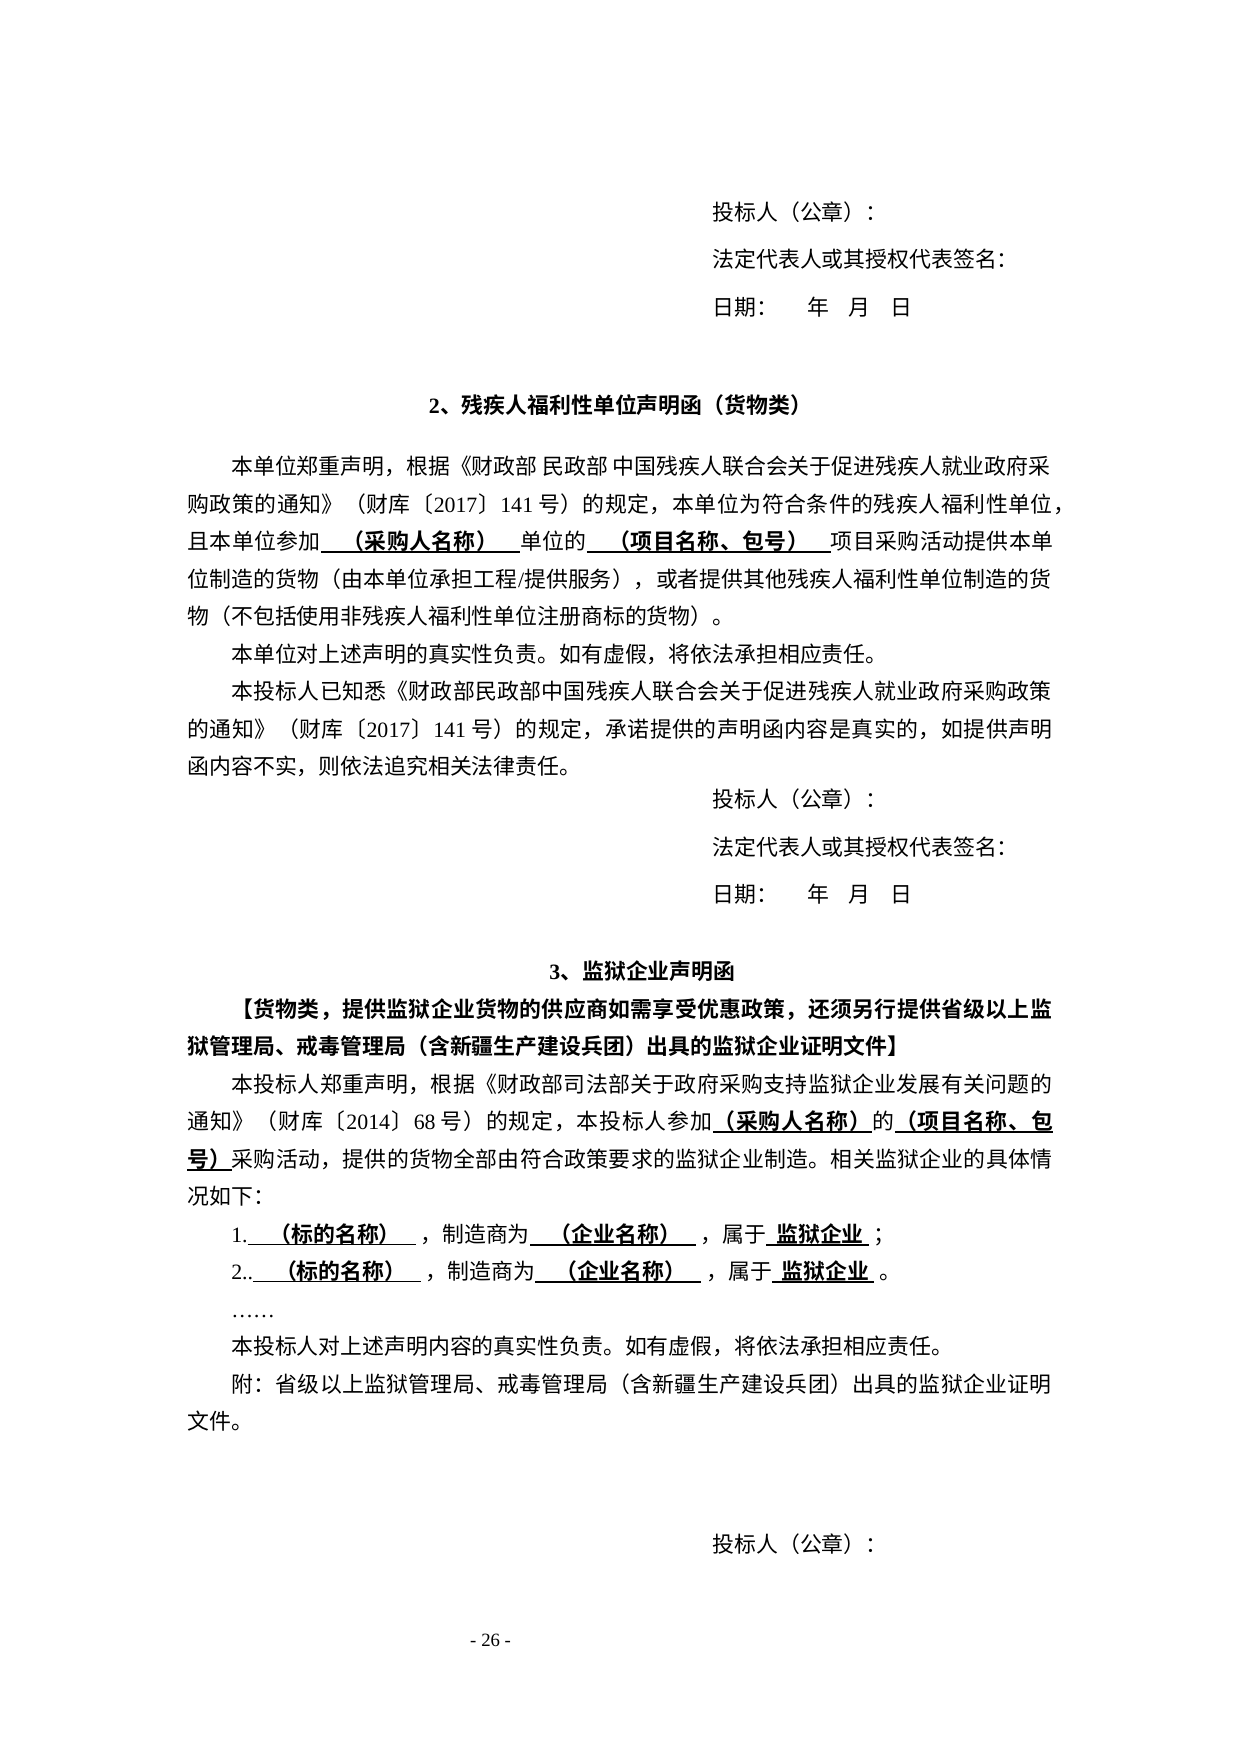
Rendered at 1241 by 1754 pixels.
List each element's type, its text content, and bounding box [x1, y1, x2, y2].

text 本单位郑重声明，根据《财政部 民政部 中国残疾人联合会关于促进残疾人就业政府采购政策的通知》（财库〔2017〕141号）的规定，本单位为符合条件的残疾人福利性单位，且本单位参加 （采购人名称） 单位的 （项目名称、包号） 项目采购活动提供本单位制造的货物（由本单位承担工程/提供服务），或者提供其他残疾人福利性单位制造的货物（不包括使用非残疾人福利性单位注册商标的货物）。 [187, 444, 1053, 632]
text …… [187, 1287, 1053, 1325]
text 1. （标的名称） ，制造商为 （企业名称） ，属于 监狱企业 ； [187, 1212, 1053, 1250]
text 法定代表人或其授权代表签名： [187, 242, 1053, 274]
text 2、残疾人福利性单位声明函（货物类） [187, 388, 1053, 419]
text 日期： 年 月 日 [187, 877, 1053, 909]
text 附：省级以上监狱管理局、戒毒管理局（含新疆生产建设兵团）出具的监狱企业证明文件。 [187, 1362, 1053, 1437]
text 投标人（公章）： [712, 195, 1053, 226]
text 投标人（公章）： [712, 1527, 1053, 1558]
text 3、监狱企业声明函 [187, 950, 1053, 987]
text 投标人（公章）： [712, 782, 1053, 814]
text 法定代表人或其授权代表签名： [187, 829, 1053, 861]
text 本单位对上述声明的真实性负责。如有虚假，将依法承担相应责任。 [187, 632, 1053, 669]
text 本投标人郑重声明，根据《财政部司法部关于政府采购支持监狱企业发展有关问题的通知》（财库〔2014〕68号）的规定，本投标人参加（采购人名称）的（项目名称、包号）采购活动，提供的货物全部由符合政策要求的监狱企业制造。相关监狱企业的具体情况如下： [187, 1062, 1053, 1212]
text 【货物类，提供监狱企业货物的供应商如需享受优惠政策，还须另行提供省级以上监狱管理局、戒毒管理局（含新疆生产建设兵团）出具的监狱企业证明文件】 [187, 987, 1053, 1062]
text 本投标人对上述声明内容的真实性负责。如有虚假，将依法承担相应责任。 [187, 1325, 1053, 1362]
text 日期： 年 月 日 [187, 290, 1053, 321]
text 2.. （标的名称） ，制造商为 （企业名称） ，属于 监狱企业 。 [187, 1250, 1053, 1287]
text 本投标人已知悉《财政部民政部中国残疾人联合会关于促进残疾人就业政府采购政策的通知》（财库〔2017〕141号）的规定，承诺提供的声明函内容是真实的，如提供声明函内容不实，则依法追究相关法律责任。 [187, 669, 1053, 782]
